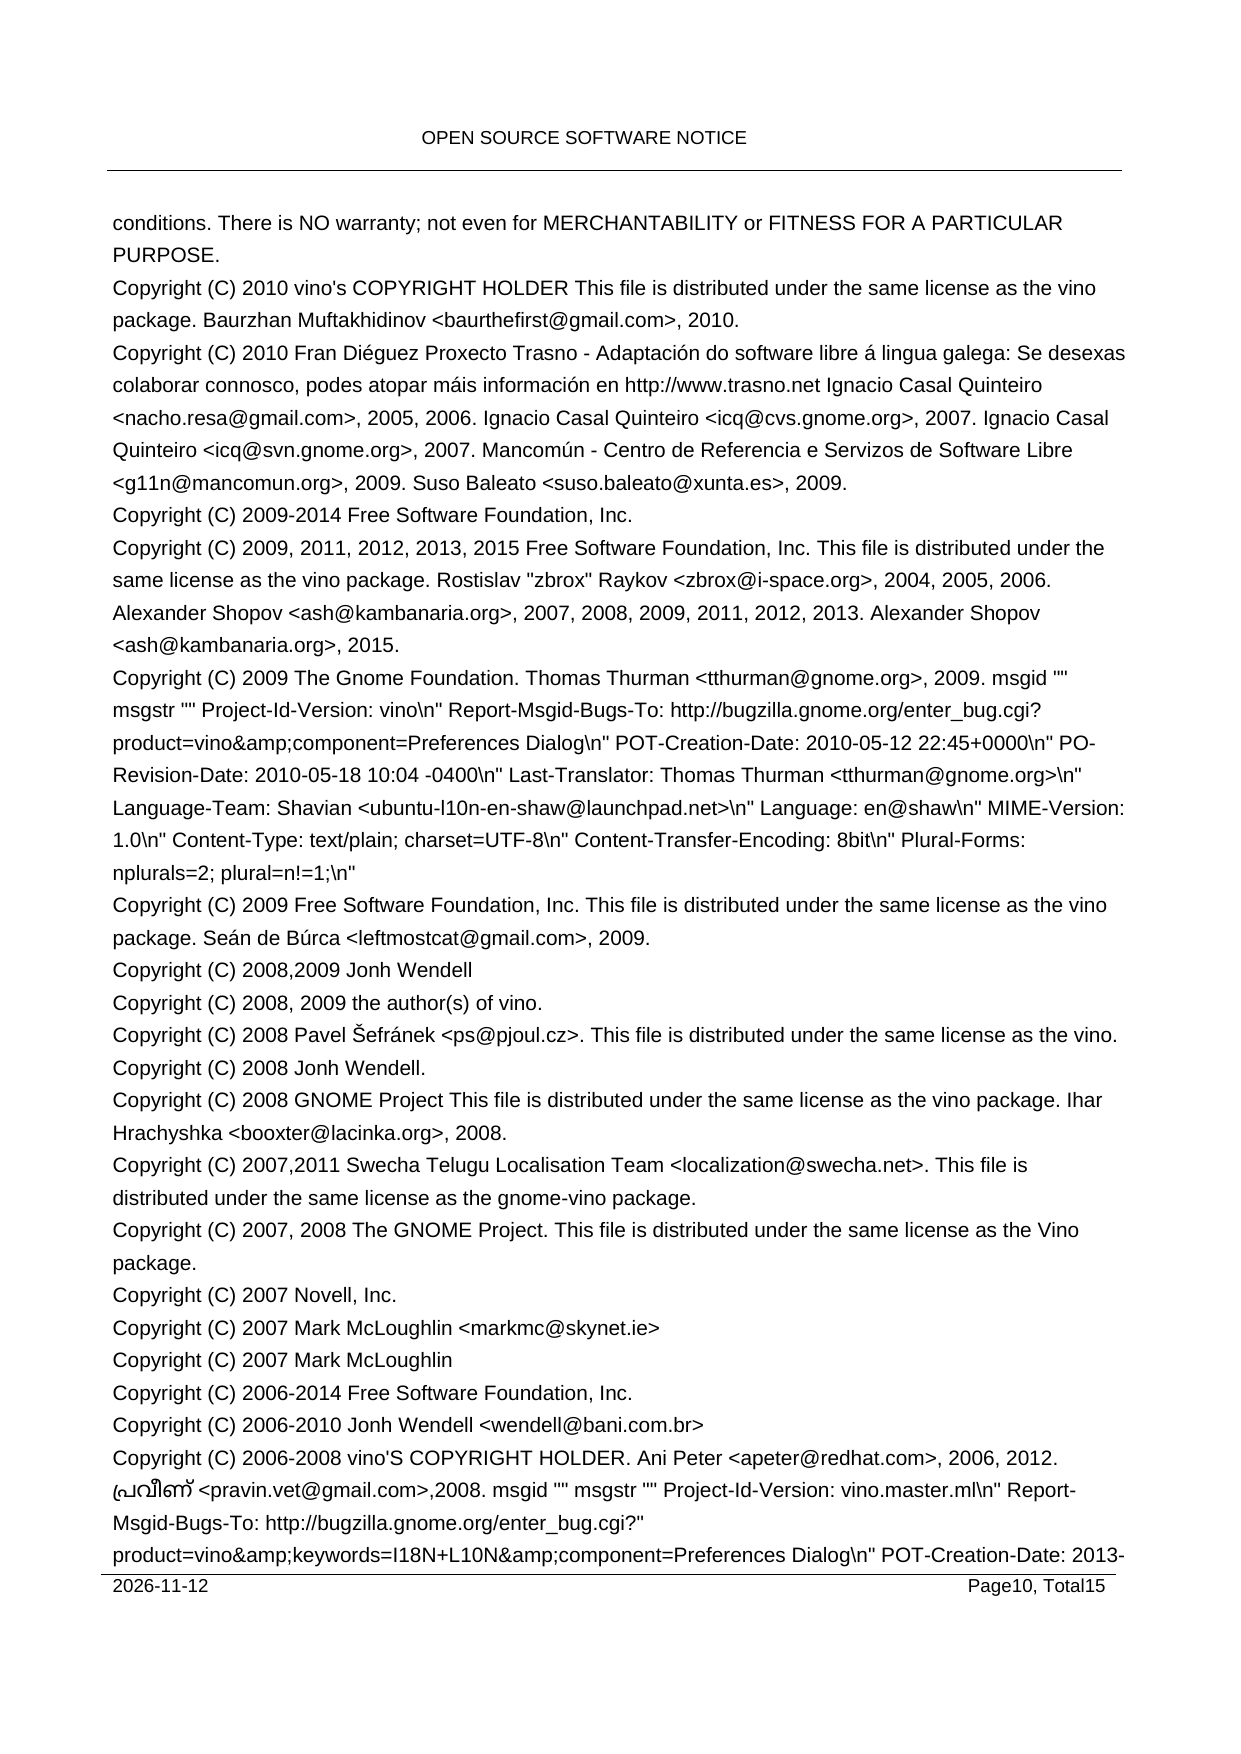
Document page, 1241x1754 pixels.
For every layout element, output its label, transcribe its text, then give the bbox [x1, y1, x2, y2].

text Copyright (C) 2007 Mark McLoughlin <markmc@skynet.ie> [112, 1311, 1128, 1344]
text Copyright (C) 2007,2011 Swecha Telugu Localisation Team <localization@swecha.net>. This file is distributed under the same license as the gnome-vino package. [112, 1149, 1128, 1214]
text Copyright (C) 2007 Novell, Inc. [112, 1279, 1128, 1311]
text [112, 1441, 1128, 1571]
text Copyright (C) 2008,2009 Jonh Wendell [112, 954, 1128, 986]
text Copyright (C) 2006-2010 Jonh Wendell <wendell@bani.com.br> [112, 1409, 1128, 1441]
text Copyright (C) 2009-2014 Free Software Foundation, Inc. [112, 499, 1128, 531]
text Copyright (C) 2009 Free Software Foundation, Inc. This file is distributed under the same license as the vino package. Seán de Búrca <leftmostcat@gmail.com>, 2009. [112, 889, 1128, 954]
text Copyright (C) 2008, 2009 the author(s) of vino. [112, 986, 1128, 1019]
text Copyright (C) 2007, 2008 The GNOME Project. This file is distributed under the same license as the Vino package. [112, 1214, 1128, 1279]
text Copyright (C) 2008 Jonh Wendell. [112, 1051, 1128, 1084]
text Copyright (C) 2007 Mark McLoughlin [112, 1344, 1128, 1376]
text Copyright (C) 2008 Pavel Šefránek <ps@pjoul.cz>. This file is distributed under the same license as the vino. [112, 1019, 1128, 1051]
text Copyright (C) 2008 GNOME Project This file is distributed under the same license as the vino package. Ihar Hrachyshka <booxter@lacinka.org>, 2008. [112, 1084, 1128, 1149]
text Copyright (C) 2010 Fran Diéguez Proxecto Trasno - Adaptación do software libre á lingua galega: Se desexas colaborar connosco, podes atopar máis información en http://www.trasno.net Ignacio Casal Quinteiro <nacho.resa@gmail.com>, 2005, 2006. Ignacio Casal Quinteiro <icq@cvs.gnome.org>, 2007. Ignacio Casal Quinteiro <icq@svn.gnome.org>, 2007. Mancomún - Centro de Referencia e Servizos de Software Libre <g11n@mancomun.org>, 2009. Suso Baleato <suso.baleato@xunta.es>, 2009. [112, 336, 1128, 499]
text Copyright (C) 2010 vino's COPYRIGHT HOLDER This file is distributed under the same license as the vino package. Baurzhan Muftakhidinov <baurthefirst@gmail.com>, 2010. [112, 271, 1128, 336]
text Copyright (C) 2006-2014 Free Software Foundation, Inc. [112, 1376, 1128, 1409]
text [112, 206, 1128, 271]
text Copyright (C) 2009, 2011, 2012, 2013, 2015 Free Software Foundation, Inc. This file is distributed under the same license as the vino package. Rostislav "zbrox" Raykov <zbrox@i-space.org>, 2004, 2005, 2006. Alexander Shopov <ash@kambanaria.org>, 2007, 2008, 2009, 2011, 2012, 2013. Alexander Shopov <ash@kambanaria.org>, 2015. [112, 531, 1128, 661]
text Copyright (C) 2009 The Gnome Foundation. Thomas Thurman <tthurman@gnome.org>, 2009. msgid "" msgstr "" Project-Id-Version: vino\n" Report-Msgid-Bugs-To: http://bugzilla.gnome.org/enter_bug.cgi?product=vino&amp;component=Preferences Dialog\n" POT-Creation-Date: 2010-05-12 22:45+0000\n" PO-Revision-Date: 2010-05-18 10:04 -0400\n" Last-Translator: Thomas Thurman <tthurman@gnome.org>\n" Language-Team: Shavian <ubuntu-l10n-en-shaw@launchpad.net>\n" Language: en@shaw\n" MIME-Version: 1.0\n" Content-Type: text/plain; charset=UTF-8\n" Content-Transfer-Encoding: 8bit\n" Plural-Forms: nplurals=2; plural=n!=1;\n" [112, 661, 1128, 889]
